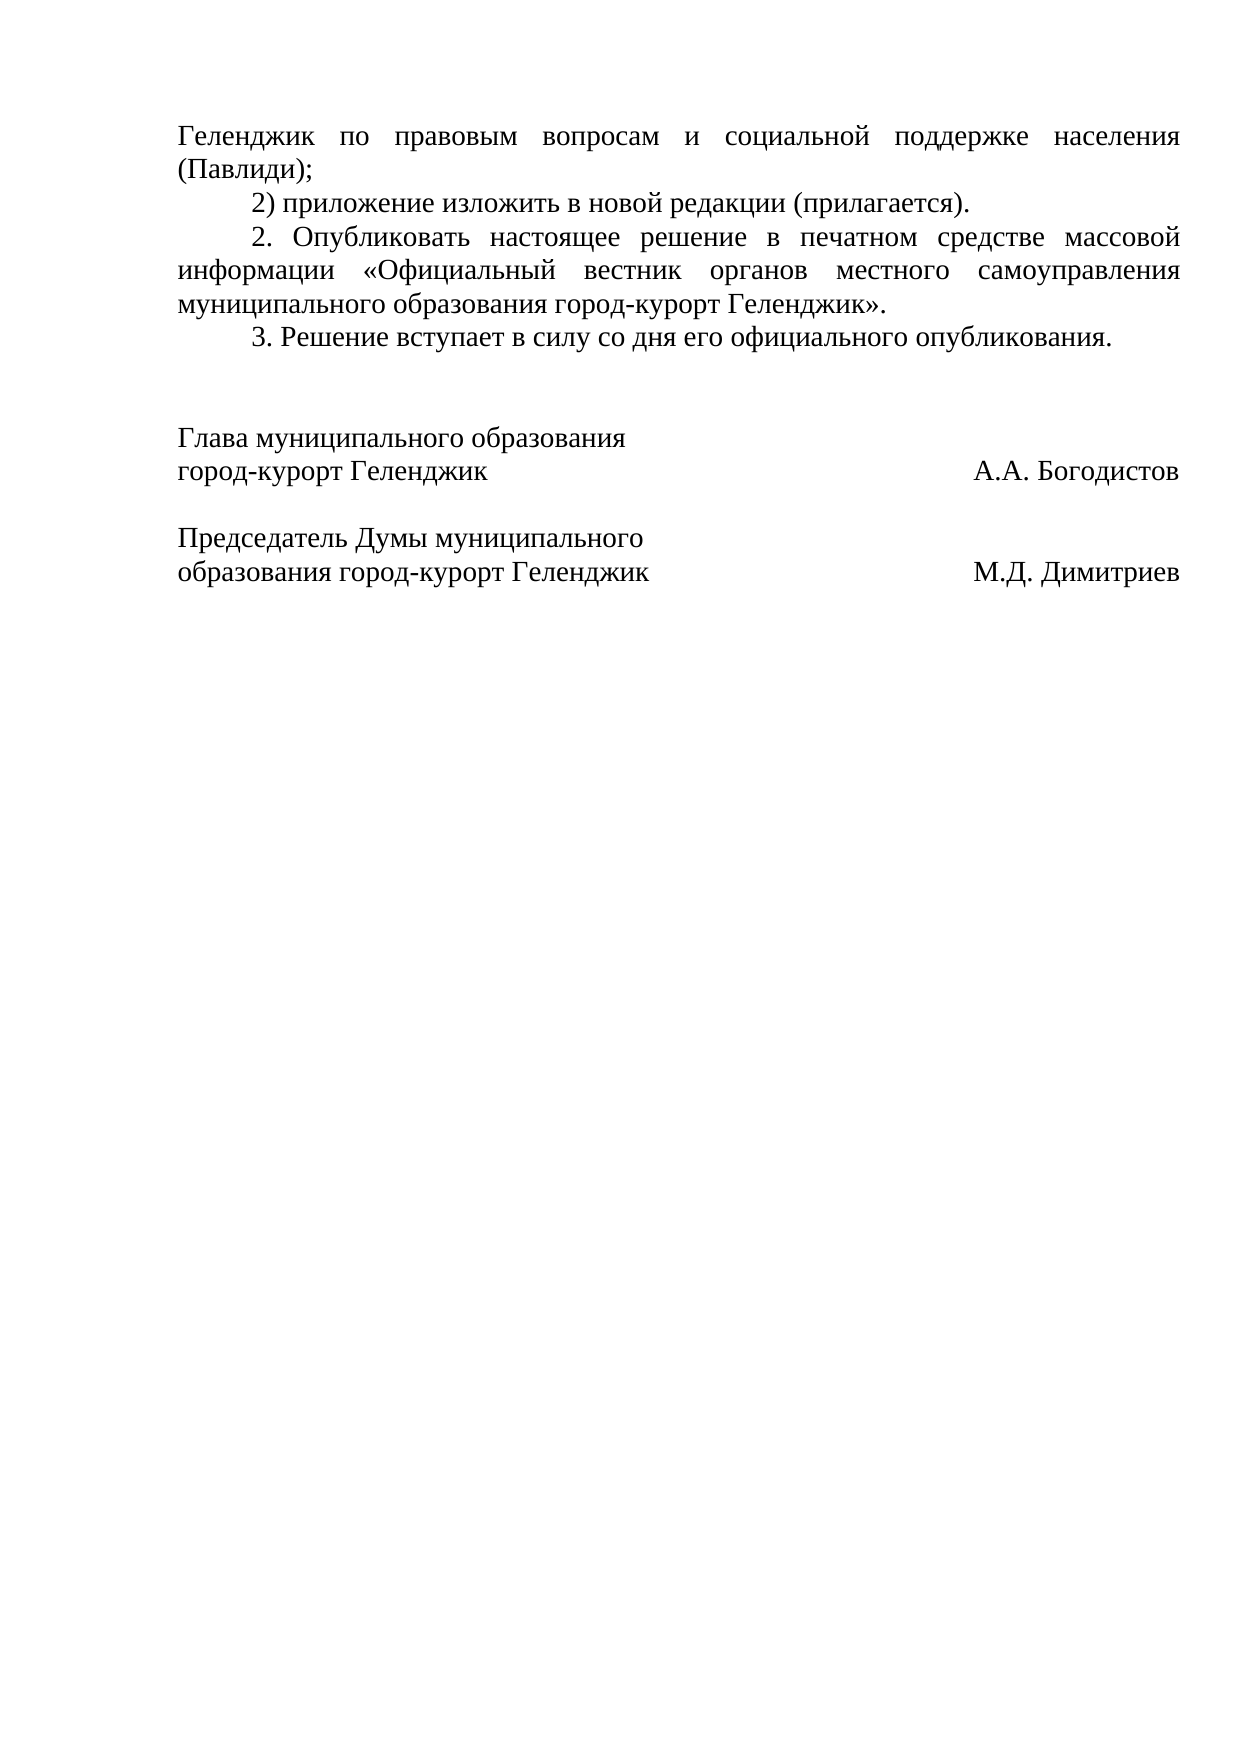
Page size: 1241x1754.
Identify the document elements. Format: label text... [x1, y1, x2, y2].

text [177, 118, 1181, 185]
text Председатель Думы муниципального [177, 521, 1181, 554]
text Глава муниципального образования [177, 420, 1181, 453]
text 2) приложение изложить в новой редакции (прилагается). [177, 185, 1181, 219]
text образования город-курорт Геленджик М.Д. Димитриев [177, 554, 1181, 588]
text город-курорт Геленджик А.А. Богодистов [177, 453, 1181, 487]
text 2. Опубликовать настоящее решение в печатном средстве массовой информации «Официальный вестник органов местного самоуправления муниципального образования город-курорт Геленджик». [177, 219, 1181, 319]
text 3. Решение вступает в силу со дня его официального опубликования. [177, 319, 1181, 353]
